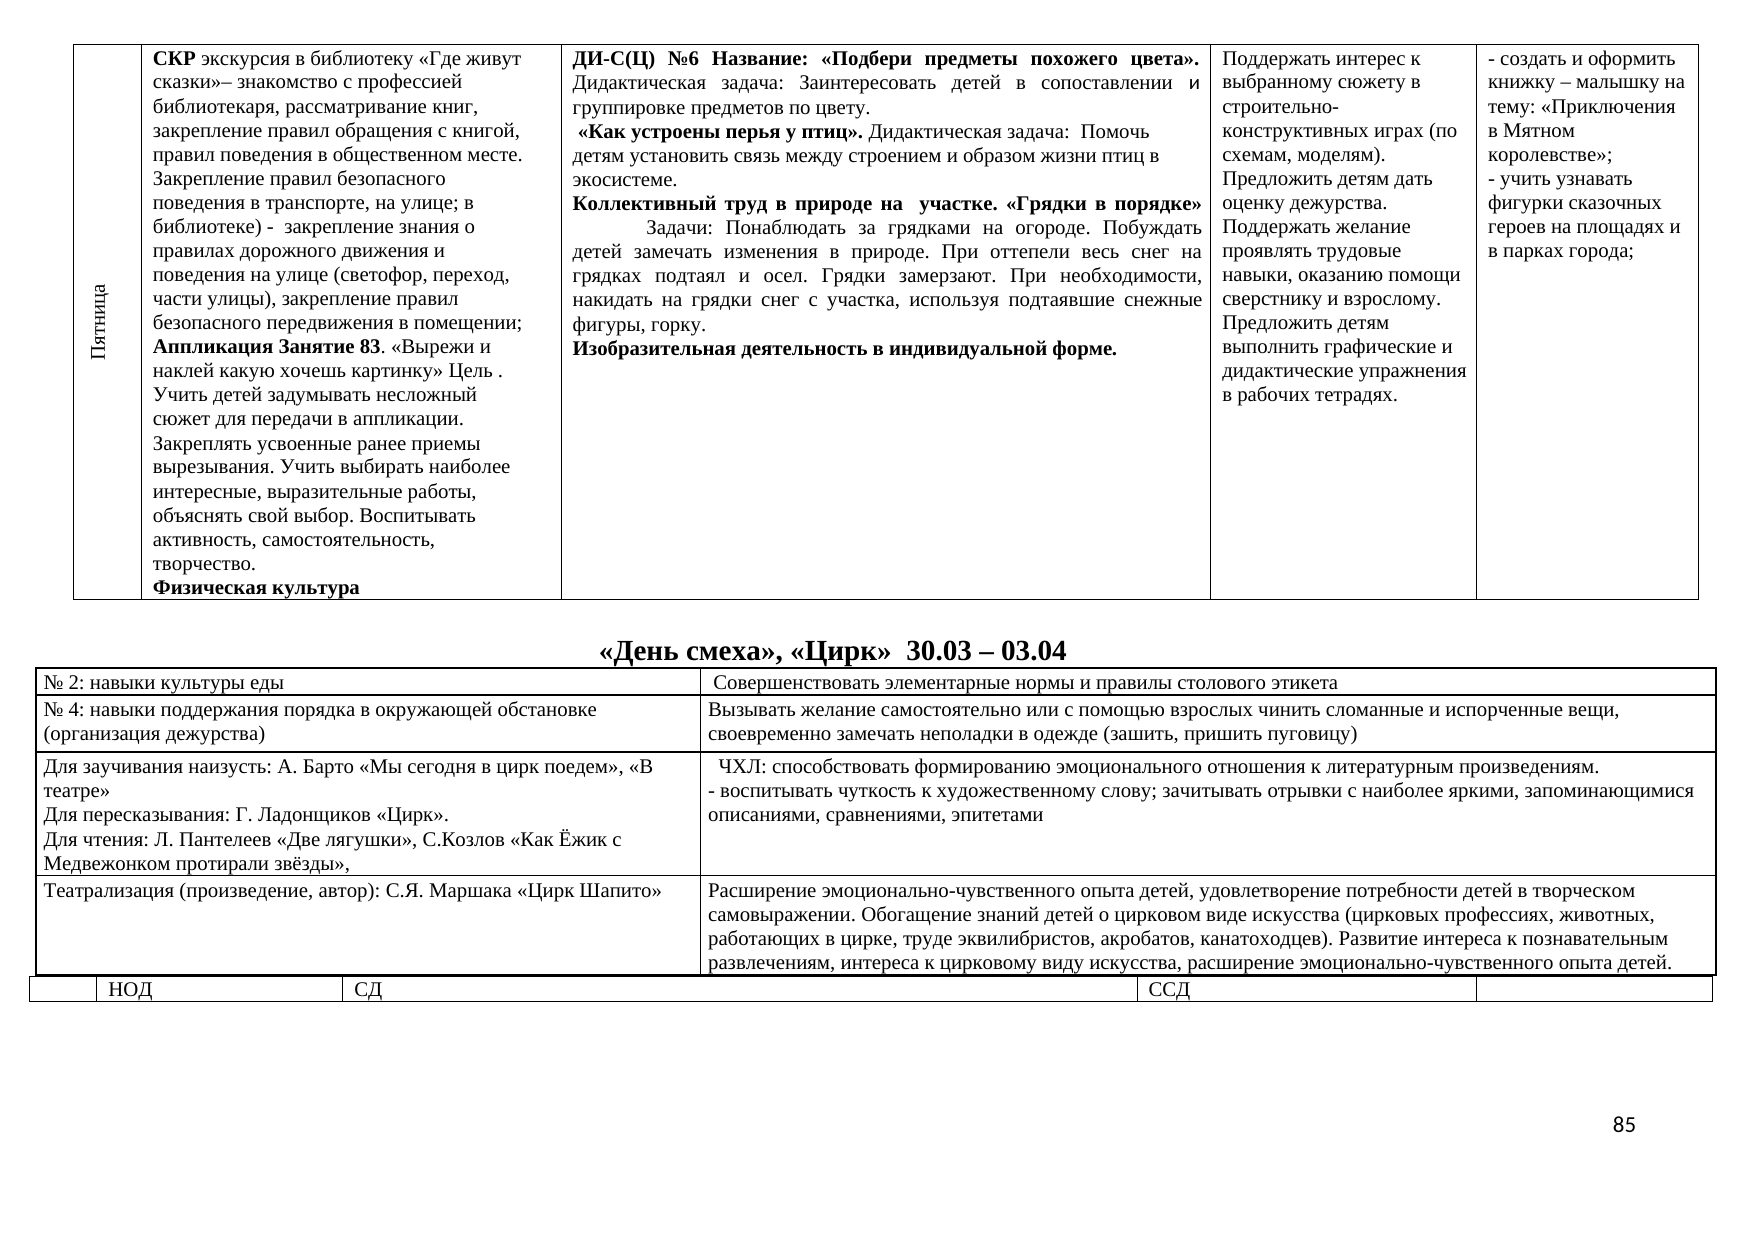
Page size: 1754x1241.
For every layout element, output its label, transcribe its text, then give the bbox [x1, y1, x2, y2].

table_header НОД [97, 977, 342, 1001]
table_cell Театрализация (произведение, автор): С.Я. Маршака «Цирк Шапито» [37, 876, 700, 974]
table_cell № 4: навыки поддержания порядка в окружающей обстановке (организация дежурства) [37, 696, 700, 751]
table_cell Пятница [74, 45, 141, 599]
table_cell Вызывать желание самостоятельно или с помощью взрослых чинить сломанные и испорченные вещи, своевременно замечать неполадки в одежде (зашить, пришить пуговицу) [701, 696, 1715, 751]
table_cell Поддержать интерес к выбранному сюжету в строительно-конструктивных играх (по схемам, моделям). Предложить детям дать оценку дежурства. Поддержать желание проявлять трудовые навыки, оказанию помощи сверстнику и взрослому. Предложить детям выполнить графические и дидактические упражнения в рабочих тетрадях. [1211, 45, 1476, 599]
table_cell СКР экскурсия в библиотеку «Где живут сказки»– знакомство с профессией библиотекаря, рассматривание книг, закрепление правил обращения с книгой, правил поведения в общественном месте. Закрепление правил безопасного поведения в транспорте, на улице; в библиотеке) - закрепление знания о правилах дорожного движения и поведения на улице (светофор, переход, части улицы), закрепление правил безопасного передвижения в помещении; Аппликация Занятие 83. «Вырежи и наклей какую хочешь картинку» Цель . Учить детей задумывать несложный сюжет для передачи в аппликации. Закреплять усвоенные ранее приемы вырезывания. Учить выбирать наиболее интересные, выразительные работы, объяснять свой выбор. Воспитывать активность, самостоятельность, творчество. Физическая культура [142, 45, 561, 599]
table_header Совершенствовать элементарные нормы и правилы столового этикета [701, 669, 1715, 694]
table_cell Для заучивания наизусть: А. Барто «Мы сегодня в цирк поедем», «В театре» Для пересказывания: Г. Ладонщиков «Цирк». Для чтения: Л. Пантелеев «Две лягушки», С.Козлов «Как Ёжик с Медвежонком протирали звёзды», [37, 753, 700, 874]
table_cell - создать и оформить книжку – малышку на тему: «Приключения в Мятном королевстве»; - учить узнавать фигурки сказочных героев на площадях и в парках города; [1477, 45, 1698, 599]
table_cell Расширение эмоционально-чувственного опыта детей, удовлетворение потребности детей в творческом самовыражении. Обогащение знаний детей о цирковом виде искусства (цирковых профессиях, животных, работающих в цирке, труде эквилибристов, акробатов, канатоходцев). Развитие интереса к познавательным развлечениям, интереса к цирковому виду искусства, расширение эмоционально-чувственного опыта детей. [701, 876, 1715, 974]
table_header № 2: навыки культуры еды [37, 669, 700, 694]
table_cell ДИ-С(Ц) №6 Название: «Подбери предметы похожего цвета». Дидактическая задача: Заинтересовать детей в сопоставлении и группировке предметов по цвету. «Как устроены перья у птиц». Дидактическая задача: Помочь детям установить связь между строением и образом жизни птиц в экосистеме. Коллективный труд в природе на участке. «Грядки в порядке» Задачи: Понаблюдать за грядками на огороде. Побуждать детей замечать изменения в природе. При оттепели весь снег на грядках подтаял и осел. Грядки замерзают. При необходимости, накидать на грядки снег с участка, используя подтаявшие снежные фигуры, горку. Изобразительная деятельность в индивидуальной форме. [562, 45, 1210, 599]
table_header СД [343, 977, 1137, 1001]
table_header [1477, 977, 1712, 1001]
table_header [30, 977, 96, 1001]
text «День смеха», «Цирк» 30.03 – 03.04 [29, 633, 1636, 667]
table_header ССД [1138, 977, 1476, 1001]
table_cell ЧХЛ: способствовать формированию эмоционального отношения к литературным произведениям. - воспитывать чуткость к художественному слову; зачитывать отрывки с наиболее яркими, запоминающимися описаниями, сравнениями, эпитетами [701, 753, 1715, 874]
